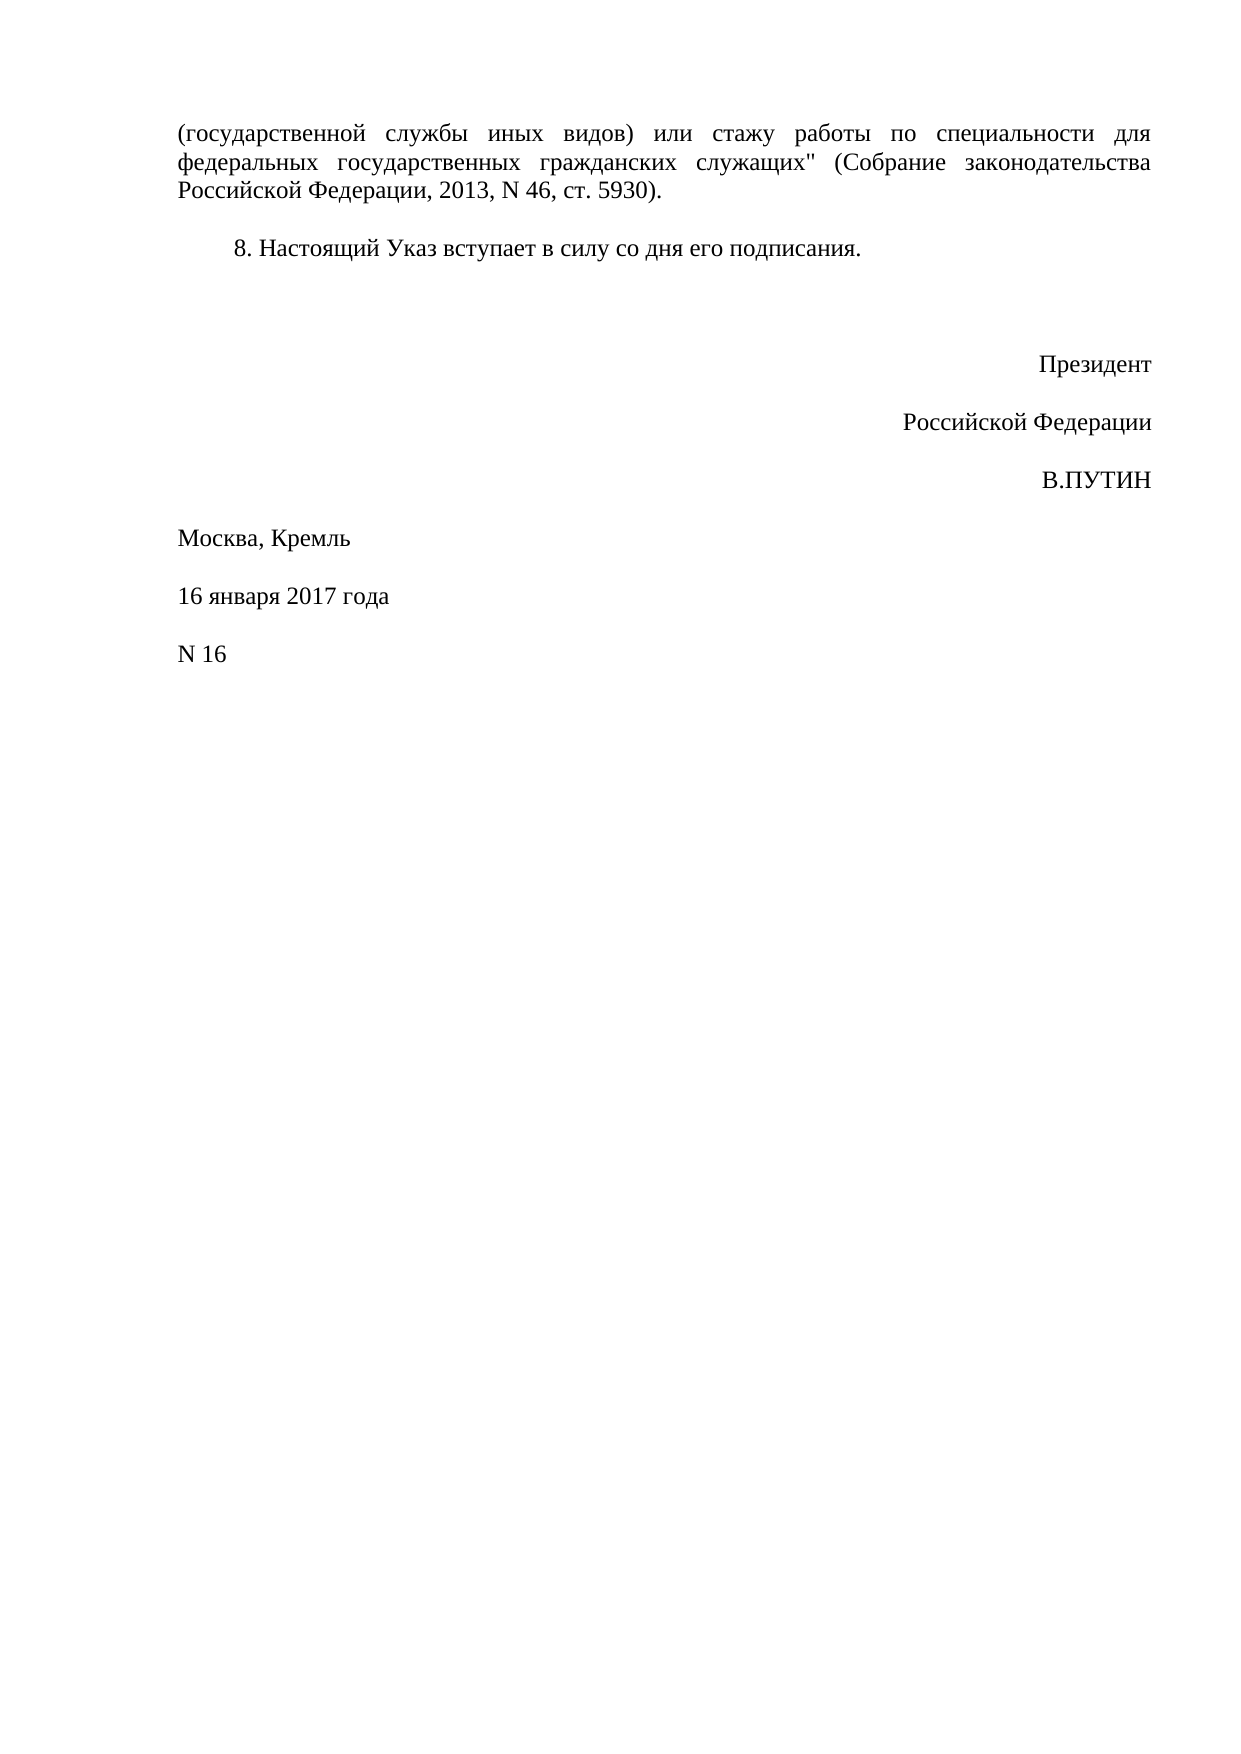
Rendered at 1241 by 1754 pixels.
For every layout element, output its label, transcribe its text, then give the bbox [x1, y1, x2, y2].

text Президент [177, 349, 1152, 378]
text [177, 118, 1152, 204]
text Москва, Кремль [177, 523, 1152, 552]
text Российской Федерации [177, 407, 1152, 436]
text N 16 [177, 639, 1152, 668]
text 8. Настоящий Указ вступает в силу со дня его подписания. [177, 233, 1152, 262]
text В.ПУТИН [177, 465, 1152, 494]
text 16 января 2017 года [177, 581, 1152, 610]
